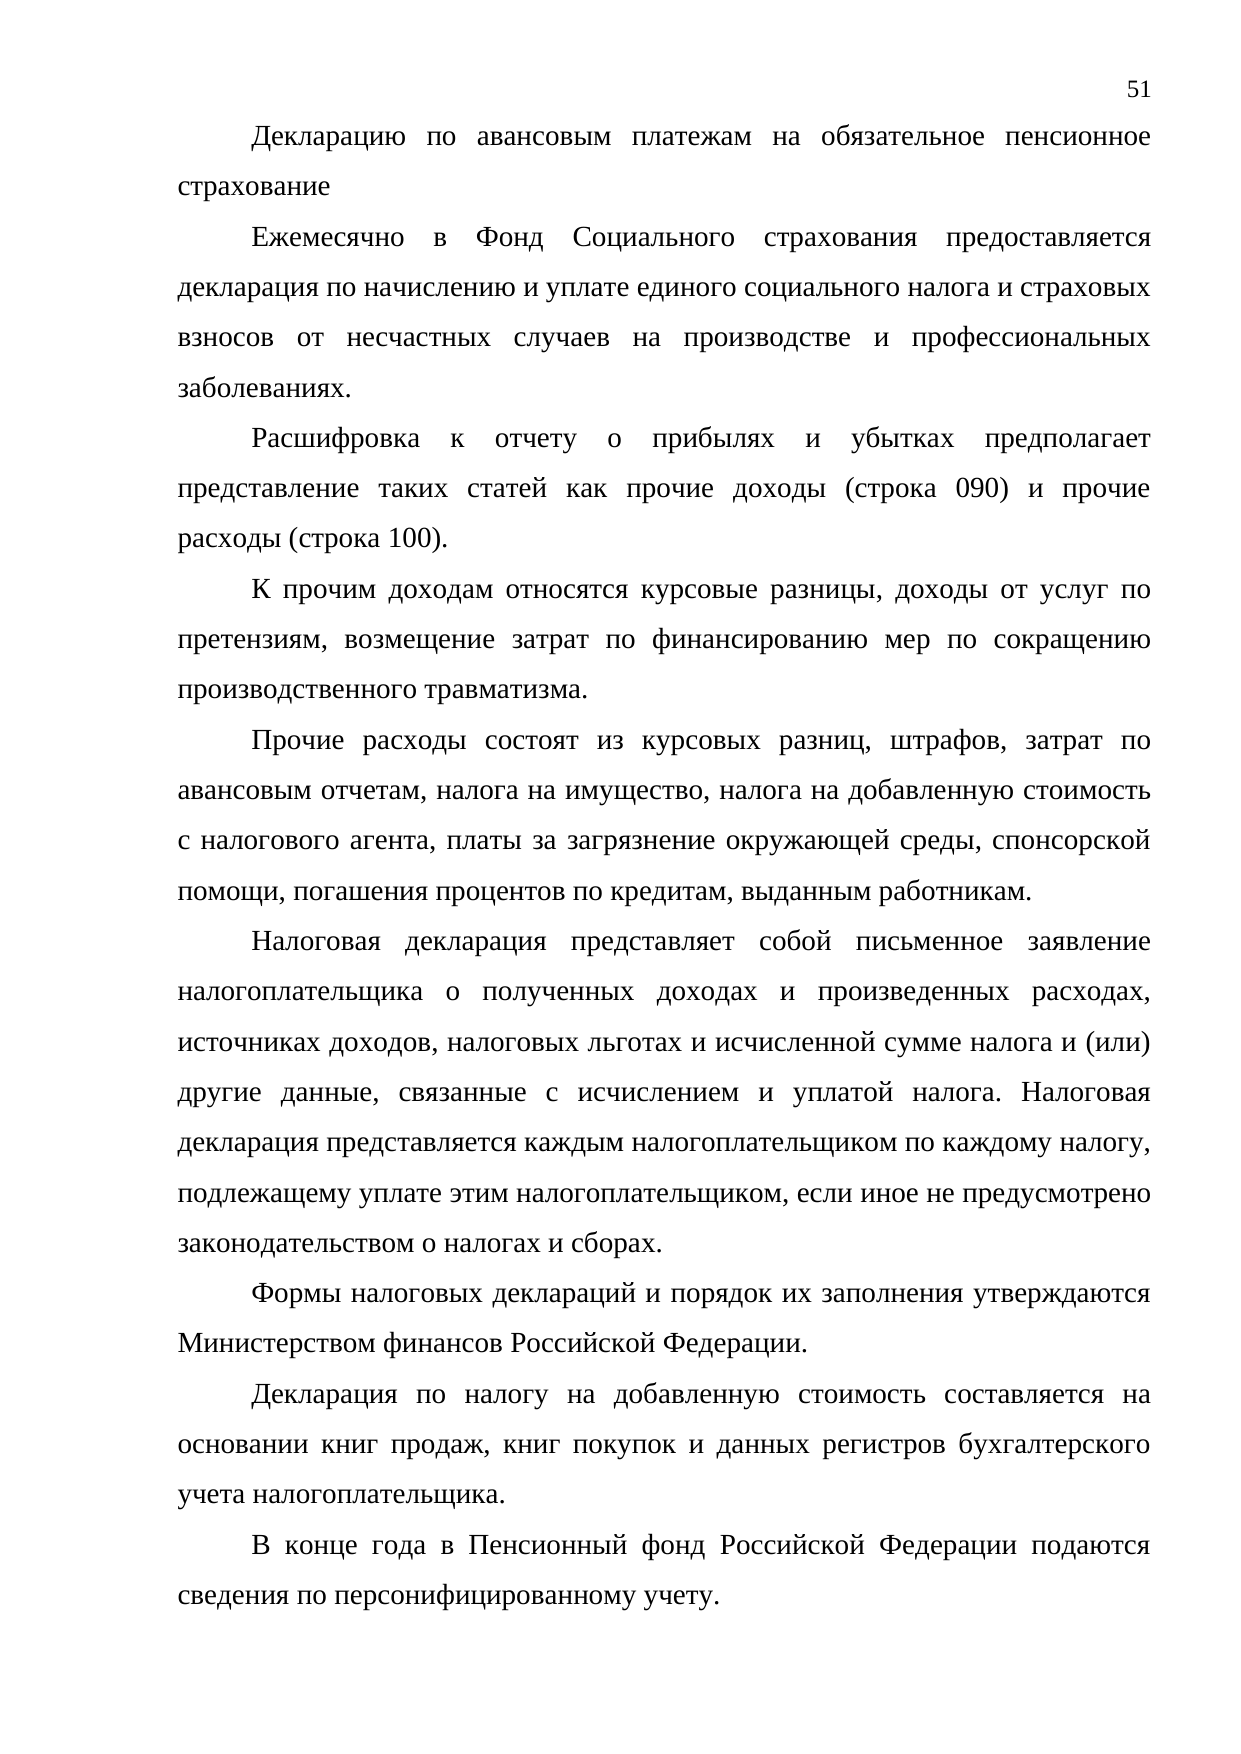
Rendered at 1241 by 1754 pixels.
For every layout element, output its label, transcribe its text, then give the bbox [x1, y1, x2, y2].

text Прочие расходы состоят из курсовых разниц, штрафов, затрат по авансовым отчетам, налога на имущество, налога на добавленную стоимость с налогового агента, платы за загрязнение окружающей среды, спонсорской помощи, погашения процентов по кредитам, выданным работникам. [177, 722, 1152, 906]
text Декларация по налогу на добавленную стоимость составляется на основании книг продаж, книг покупок и данных регистров бухгалтерского учета налогоплательщика. [177, 1376, 1152, 1510]
text Формы налоговых деклараций и порядок их заполнения утверждаются Министерством финансов Российской Федерации. [177, 1275, 1152, 1359]
text Налоговая декларация представляет собой письменное заявление налогоплательщика о полученных доходах и произведенных расходах, источниках доходов, налоговых льготах и исчисленной сумме налога и (или) другие данные, связанные с исчислением и уплатой налога. Налоговая декларация представляется каждым налогоплательщиком по каждому налогу, подлежащему уплате этим налогоплательщиком, если иное не предусмотрено законодательством о налогах и сборах. [177, 923, 1152, 1258]
text Ежемесячно в Фонд Социального страхования предоставляется декларация по начислению и уплате единого социального налога и страховых взносов от несчастных случаев на производстве и профессиональных заболеваниях. [177, 219, 1152, 403]
text Декларацию по авансовым платежам на обязательное пенсионное страхование [177, 118, 1152, 202]
text В конце года в Пенсионный фонд Российской Федерации подаются сведения по персонифицированному учету. [177, 1527, 1152, 1611]
text К прочим доходам относятся курсовые разницы, доходы от услуг по претензиям, возмещение затрат по финансированию мер по сокращению производственного травматизма. [177, 571, 1152, 705]
text Расшифровка к отчету о прибылях и убытках предполагает представление таких статей как прочие доходы (строка 090) и прочие расходы (строка 100). [177, 420, 1152, 554]
